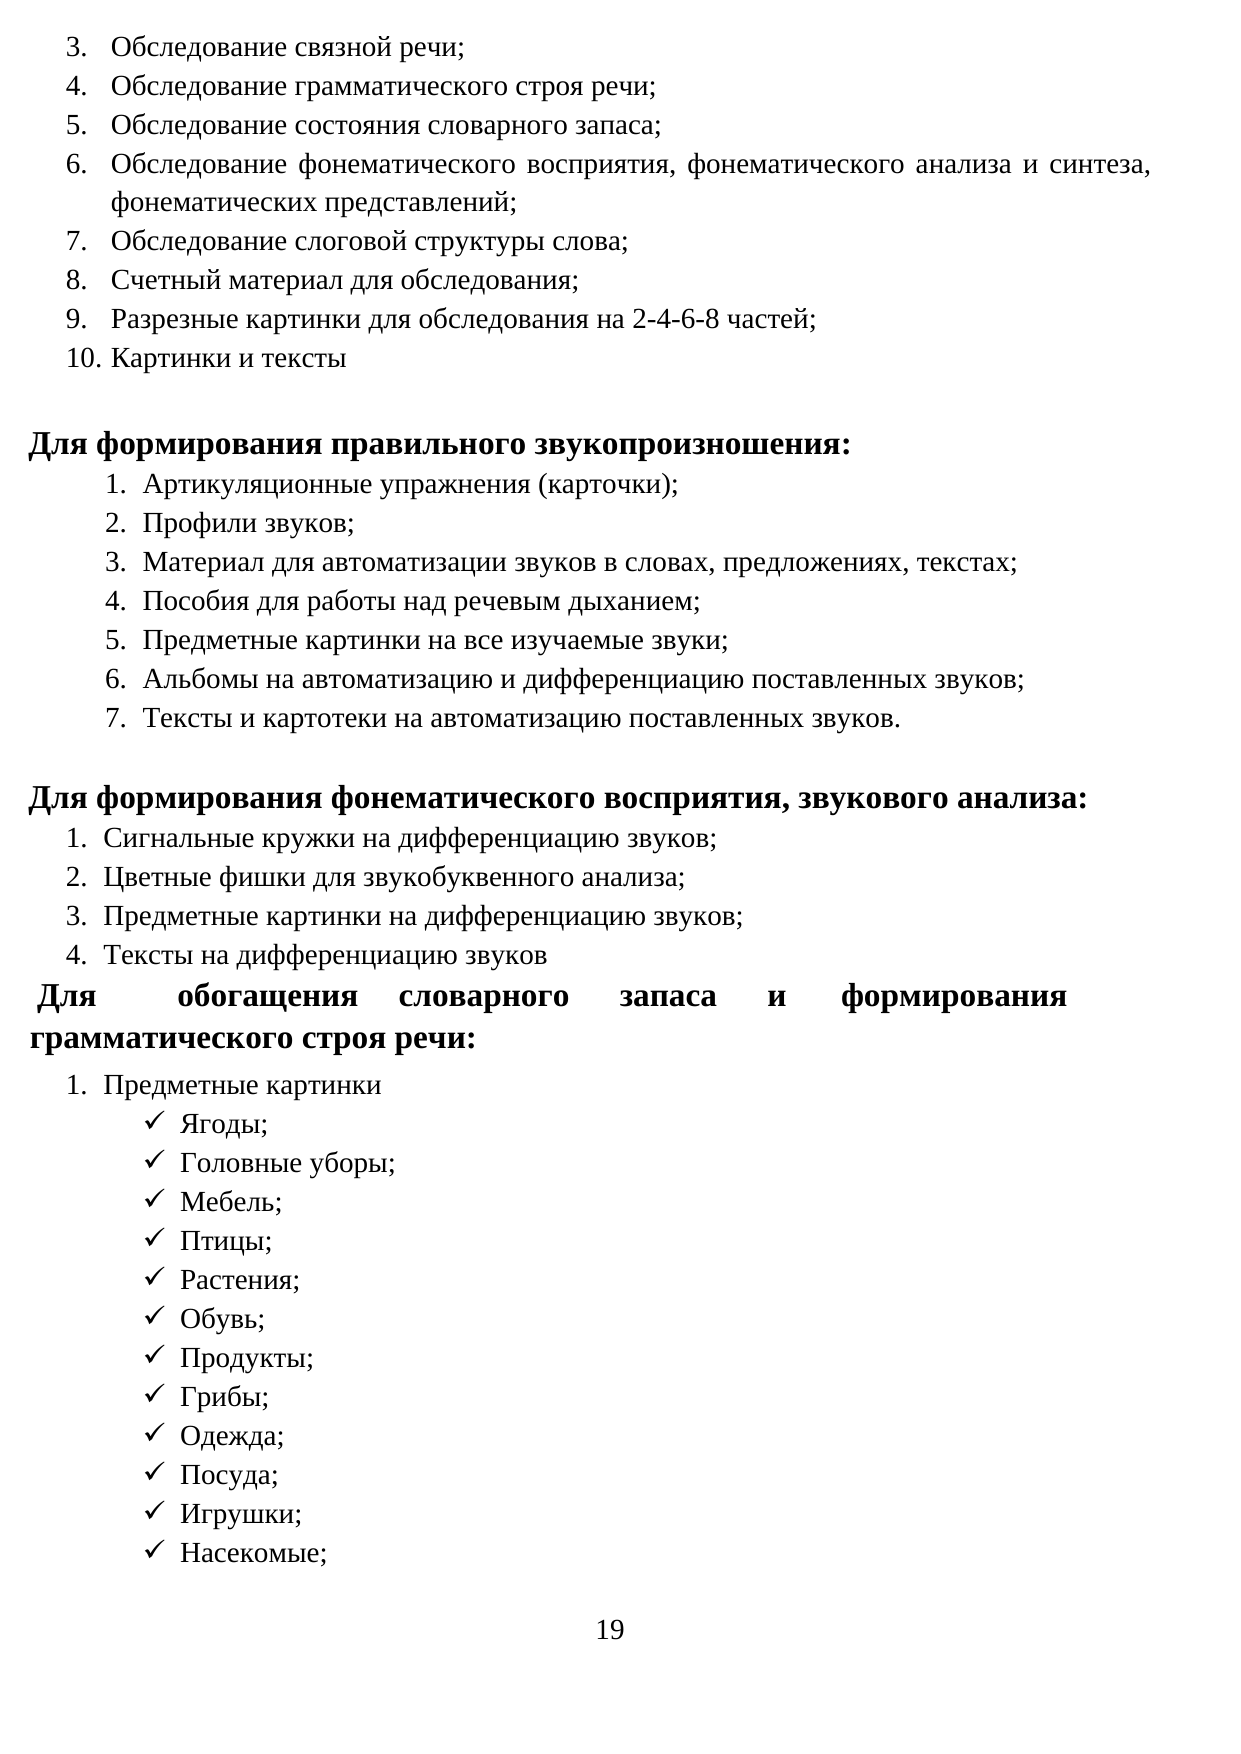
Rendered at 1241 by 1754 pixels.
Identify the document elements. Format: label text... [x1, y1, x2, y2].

text Для формирования правильного звукопроизношения: [28, 423, 1188, 462]
text Для формирования фонематического восприятия, звукового анализа: [28, 777, 1188, 815]
list Обследование фонематического восприятия, фонематического анализа и синтеза, фонематических представлений; [66, 146, 1152, 217]
list Тексты на дифференциацию звуков [66, 937, 1152, 970]
list Счетный материал для обследования; [66, 262, 1152, 295]
list Обследование связной речи; [66, 29, 1152, 63]
list Предметные картинки [66, 1067, 1152, 1101]
list Мебель; [142, 1184, 1152, 1218]
list Пособия для работы над речевым дыханием; [105, 583, 1152, 617]
list Сигнальные кружки на дифференциацию звуков; [66, 820, 1152, 853]
list Обувь; [142, 1301, 1152, 1335]
list Разрезные картинки для обследования на 2-4-6-8 частей; [66, 301, 1152, 334]
list Предметные картинки на все изучаемые звуки; [105, 622, 1152, 656]
list Ягоды; [142, 1106, 1152, 1139]
list Головные уборы; [142, 1145, 1152, 1179]
list Материал для автоматизации звуков в словах, предложениях, текстах; [105, 544, 1152, 578]
list Артикуляционные упражнения (карточки); [105, 466, 1152, 500]
list Обследование состояния словарного запаса; [66, 107, 1152, 141]
list Птицы; [142, 1223, 1152, 1257]
list Одежда; [142, 1418, 1152, 1452]
list Обследование грамматического строя речи; [66, 68, 1152, 102]
list Игрушки; [142, 1497, 1152, 1530]
list Растения; [142, 1262, 1152, 1296]
list Грибы; [142, 1379, 1152, 1413]
list Предметные картинки на дифференциацию звуков; [66, 898, 1152, 931]
text Для обогащения словарного запаса и формирования грамматического строя речи: [29, 976, 1188, 1055]
list Посуда; [142, 1457, 1152, 1491]
list Альбомы на автоматизацию и дифференциацию поставленных звуков; [105, 661, 1152, 694]
list Продукты; [142, 1340, 1152, 1374]
list Цветные фишки для звукобуквенного анализа; [66, 859, 1152, 892]
list Обследование слоговой структуры слова; [66, 223, 1152, 256]
list Насекомые; [142, 1536, 1152, 1569]
list Картинки и тексты [66, 340, 1152, 373]
list Тексты и картотеки на автоматизацию поставленных звуков. [105, 700, 1152, 733]
list Профили звуков; [105, 505, 1152, 539]
